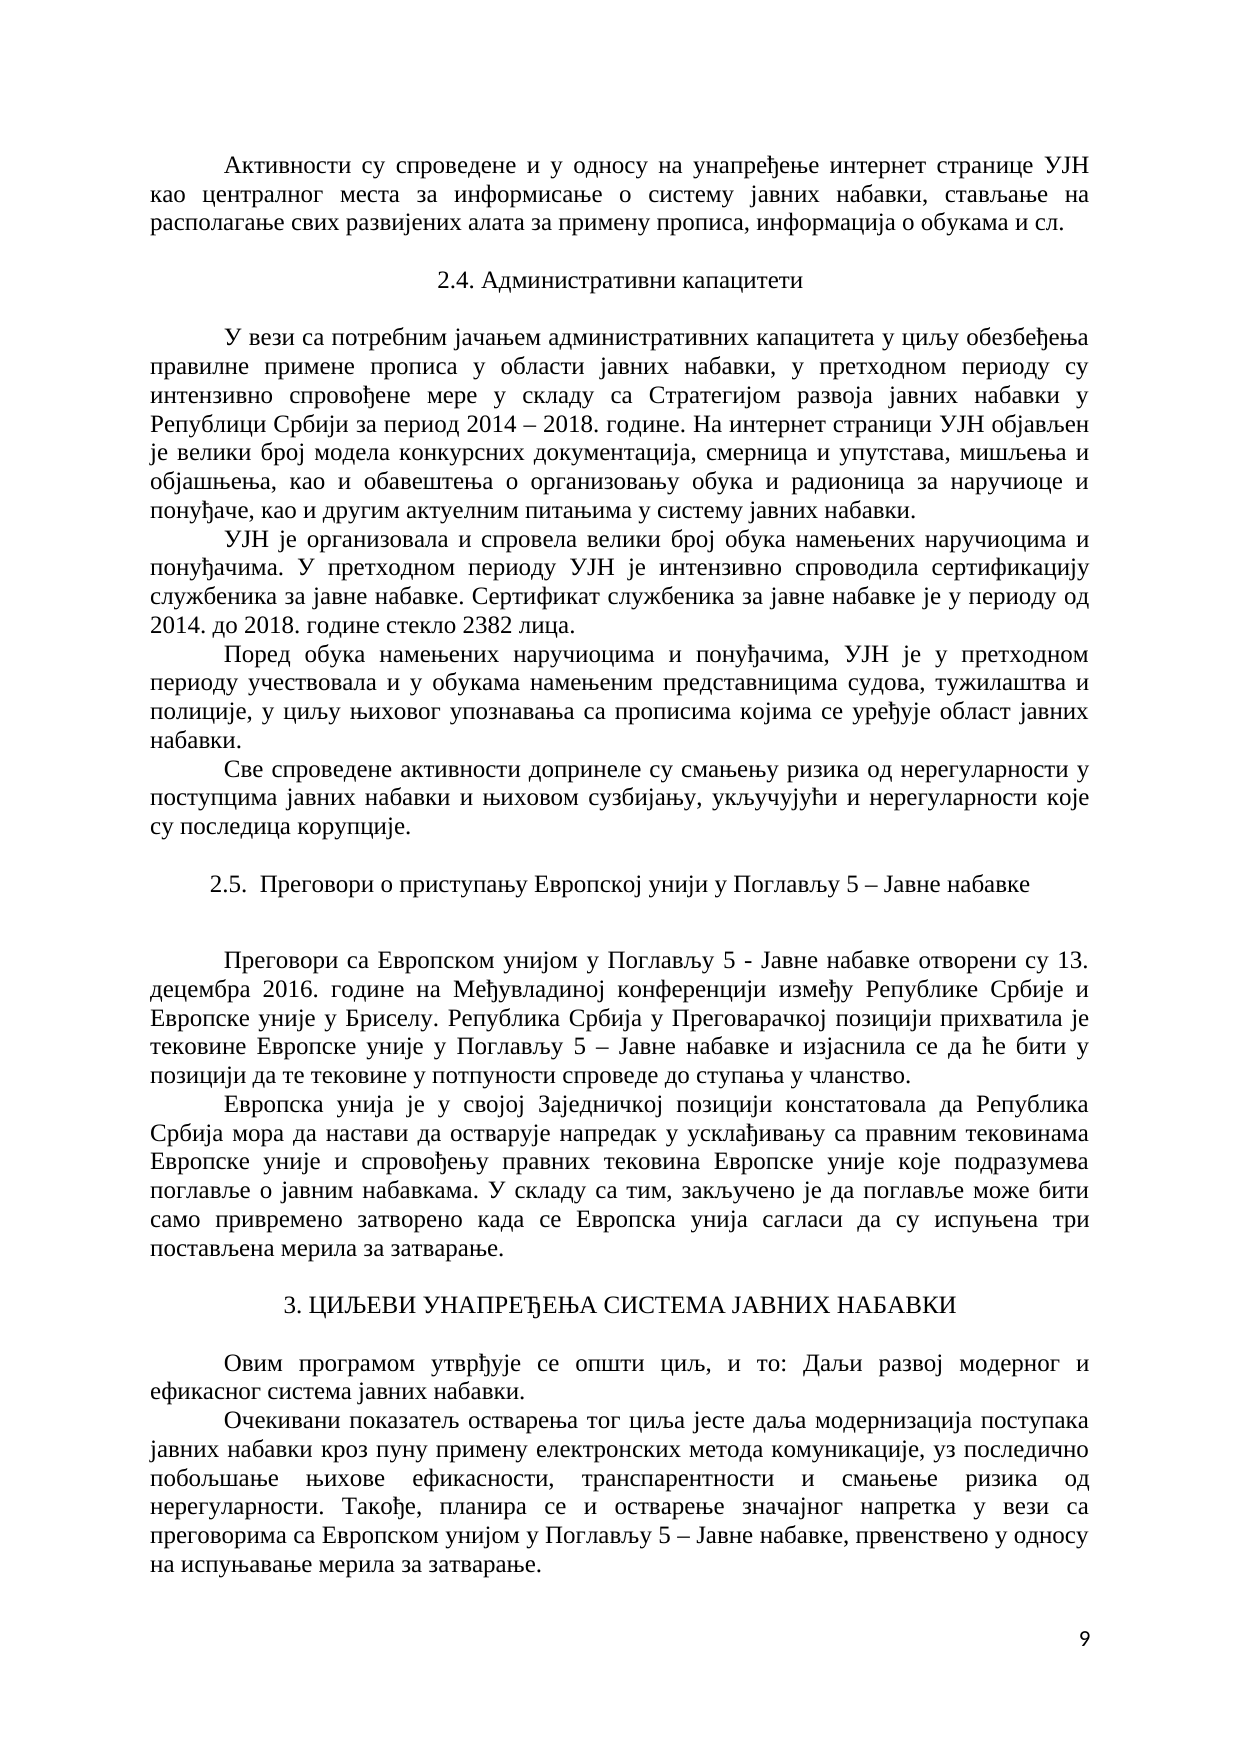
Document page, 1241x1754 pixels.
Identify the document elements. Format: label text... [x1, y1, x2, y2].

subtitle 2.5. Преговори о приступању Европској унији у Поглављу 5 – Јавне набавке [150, 869, 1090, 897]
subtitle 3. ЦИЉЕВИ УНАПРЕЂЕЊА СИСТЕМА ЈАВНИХ НАБАВКИ [150, 1290, 1090, 1319]
text Овим програмом утврђује се општи циљ, и то: Даљи развој модерног и ефикасног система јавних набавки. [150, 1348, 1090, 1405]
text Поред обука намењених наручиоцима и понуђачима, УЈН је у претходном периоду учествовала и у обукама намењеним представницима судова, тужилаштва и полиције, у циљу њиховог упознавања са прописима којима се уређује област јавних набавки. [150, 639, 1090, 754]
text Активности су спроведене и у односу на унапређење интернет странице УЈН као централног места за информисање о систему јавних набавки, стављање на располагање свих развијених алата за примену прописа, информација о обукама и сл. [150, 150, 1090, 236]
text У вези са потребним јачањем административних капацитета у циљу обезбеђења правилне примене прописа у области јавних набавки, у претходном периоду су интензивно спровођене мере у складу са Стратегијом развоја јавних набавки у Републици Србији за период 2014 – 2018. године. На интернет страници УЈН објављен је велики број модела конкурсних документација, смерница и упутстава, мишљења и објашњења, као и обавештења о организовању обука и радионица за наручиоце и понуђаче, као и другим актуелним питањима у систему јавних набавки. [150, 322, 1090, 524]
text Све спроведене активности допринеле су смањењу ризика од нерегуларности у поступцима јавних набавки и њиховом сузбијању, укључујући и нерегуларности које су последица корупције. [150, 754, 1090, 840]
text Очекивани показатељ остварења тог циља јесте даља модернизација поступака јавних набавки кроз пуну примену електронских метода комуникације, уз последично побољшање њихове ефикасности, транспарентности и смањење ризика од нерегуларности. Такође, планира се и остварење значајног напретка у вези са преговорима са Европском унијом у Поглављу 5 – Јавне набавке, првенствено у односу на испуњавање мерила за затварање. [150, 1405, 1090, 1578]
subtitle 2.4. Административни капацитети [150, 265, 1090, 294]
text Европска унија је у својој Заједничкој позицији констатовала да Република Србија мора да настави да остварује напредак у усклађивању са правним тековинама Европске уније и спровођењу правних тековина Европске уније које подразумева поглавље о јавним набавкама. У складу са тим, закључено је да поглавље може бити само привремено затворено када се Европска унија сагласи да су испуњена три постављена мерила за затварање. [150, 1089, 1090, 1261]
text Преговори са Европском унијом у Поглављу 5 - Јавне набавке отворени су 13. децембра 2016. године на Међувладиној конференцији између Републике Србије и Европске уније у Бриселу. Република Србија у Преговарачкој позицији прихватила је тековине Европске уније у Поглављу 5 – Јавне набавке и изјаснила се да ће бити у позицији да те тековине у потпуности спроведе до ступања у чланство. [150, 945, 1090, 1089]
text УЈН је организовала и спровела велики број обука намењених наручиоцима и понуђачима. У претходном периоду УЈН је интензивно спроводила сертификацију службеника за јавне набавке. Сертификат службеника за јавне набавке је у периоду од 2014. до 2018. године стекло 2382 лица. [150, 524, 1090, 639]
